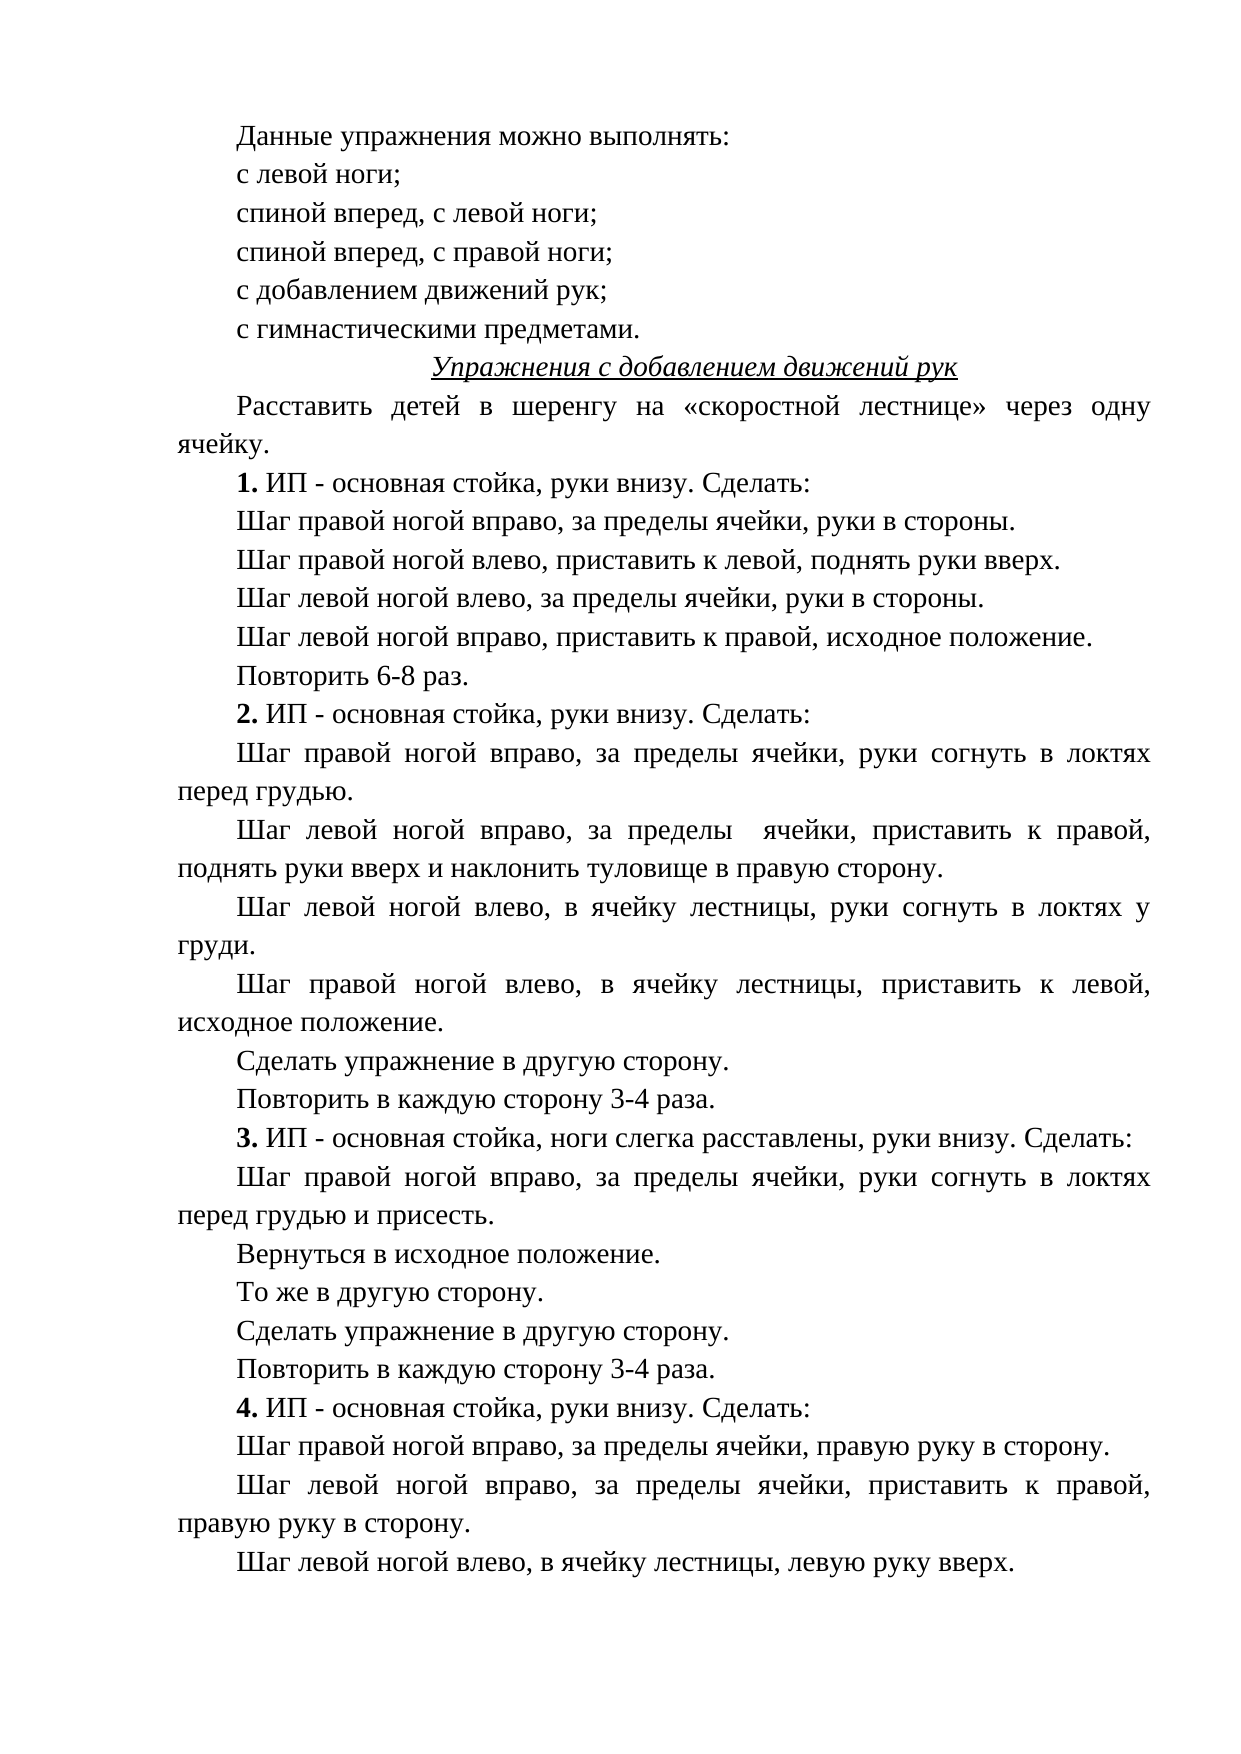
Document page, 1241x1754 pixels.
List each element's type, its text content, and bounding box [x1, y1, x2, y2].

text 2. ИП - основная стойка, руки внизу. Сделать: [177, 696, 1152, 730]
text Упражнения с добавлением движений рук [177, 349, 1152, 383]
text Расставить детей в шеренгу на «скоростной лестнице» через одну ячейку. [177, 388, 1152, 460]
text спиной вперед, с правой ноги; [177, 234, 1152, 267]
text Повторить в каждую сторону 3-4 раза. [177, 1082, 1152, 1115]
text Повторить 6-8 раз. [177, 658, 1152, 691]
text Шаг левой ногой вправо, за пределы ячейки, приставить к правой, правую руку в сторону. [177, 1467, 1152, 1539]
text Данные упражнения можно выполнять: [177, 118, 1152, 152]
text Сделать упражнение в другую сторону. [177, 1313, 1152, 1346]
text Повторить в каждую сторону 3-4 раза. [177, 1351, 1152, 1385]
text с добавлением движений рук; [177, 272, 1152, 306]
text 1. ИП - основная стойка, руки внизу. Сделать: [177, 465, 1152, 498]
text Шаг правой ногой вправо, за пределы ячейки, правую руку в сторону. [177, 1428, 1152, 1462]
text Шаг левой ногой влево, в ячейку лестницы, руки согнуть в локтях у груди. [177, 889, 1152, 961]
text Шаг правой ногой влево, в ячейку лестницы, приставить к левой, исходное положение. [177, 966, 1152, 1038]
text с левой ноги; [177, 157, 1152, 190]
text Шаг правой ногой вправо, за пределы ячейки, руки согнуть в локтях перед грудью. [177, 735, 1152, 807]
text Шаг правой ногой вправо, за пределы ячейки, руки согнуть в локтях перед грудью и присесть. [177, 1159, 1152, 1231]
text спиной вперед, с левой ноги; [177, 195, 1152, 229]
text Сделать упражнение в другую сторону. [177, 1043, 1152, 1077]
text Шаг левой ногой влево, в ячейку лестницы, левую руку вверх. [177, 1544, 1152, 1578]
text То же в другую сторону. [177, 1274, 1152, 1308]
text Вернуться в исходное положение. [177, 1236, 1152, 1269]
text Шаг левой ногой вправо, приставить к правой, исходное положение. [177, 619, 1152, 653]
text 4. ИП - основная стойка, руки внизу. Сделать: [177, 1390, 1152, 1423]
text Шаг правой ногой вправо, за пределы ячейки, руки в стороны. [177, 503, 1152, 537]
text 3. ИП - основная стойка, ноги слегка расставлены, руки внизу. Сделать: [177, 1120, 1152, 1154]
text Шаг левой ногой вправо, за пределы ячейки, приставить к правой, поднять руки вверх и наклонить туловище в правую сторону. [177, 812, 1152, 884]
text Шаг правой ногой влево, приставить к левой, поднять руки вверх. [177, 542, 1152, 576]
text Шаг левой ногой влево, за пределы ячейки, руки в стороны. [177, 581, 1152, 614]
text с гимнастическими предметами. [177, 311, 1152, 344]
